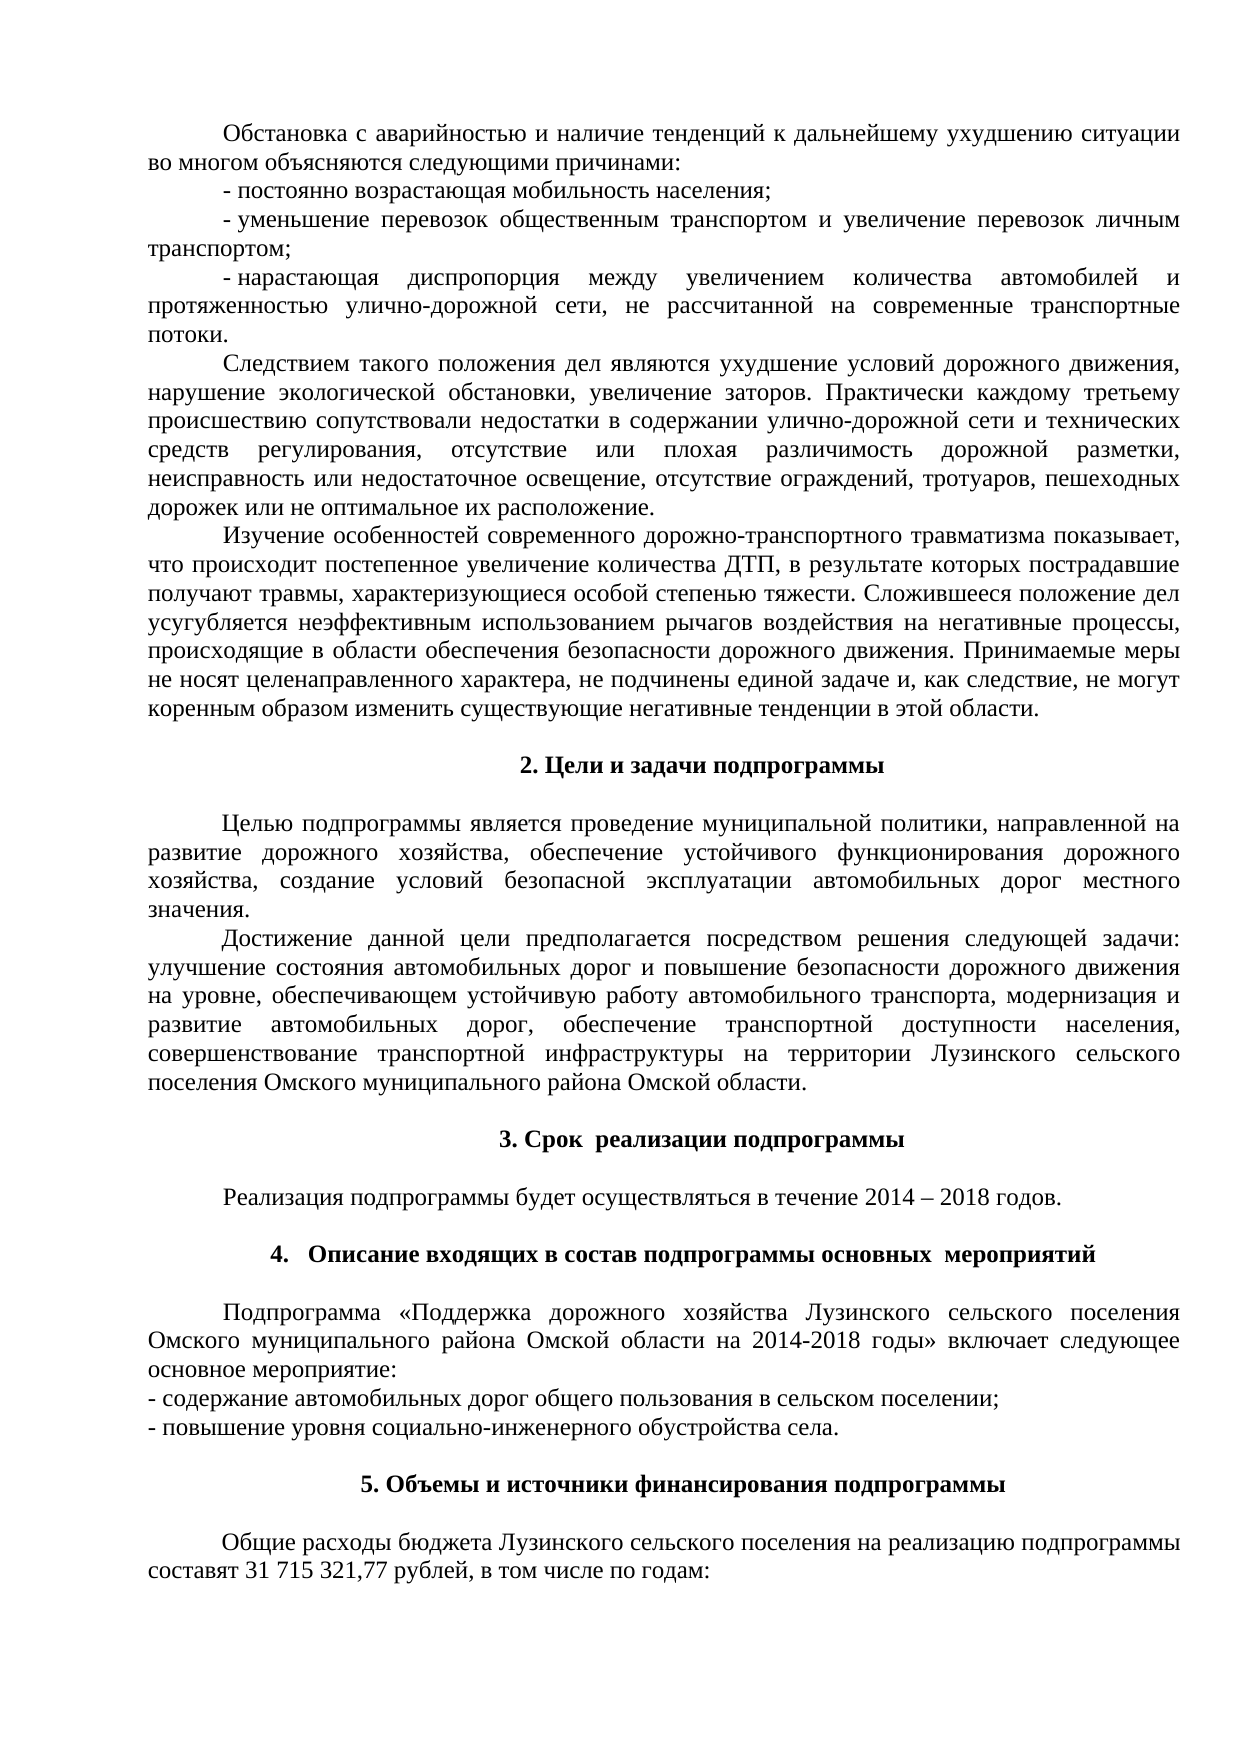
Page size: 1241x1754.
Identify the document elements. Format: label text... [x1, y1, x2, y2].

text Следствием такого положения дел являются ухудшение условий дорожного движения, нарушение экологической обстановки, увеличение заторов. Практически каждому третьему происшествию сопутствовали недостатки в содержании улично-дорожной сети и технических средств регулирования, отсутствие или плохая различимость дорожной разметки, неисправность или недостаточное освещение, отсутствие ограждений, тротуаров, пешеходных дорожек или не оптимальное их расположение. [148, 348, 1181, 521]
text - постоянно возрастающая мобильность населения; [148, 176, 1181, 204]
subtitle 2. Цели и задачи подпрограммы [148, 751, 1181, 779]
text Подпрограмма «Поддержка дорожного хозяйства Лузинского сельского поселения Омского муниципального района Омской области на 2014-2018 годы» включает следующее основное мероприятие: [148, 1297, 1181, 1383]
text Целью подпрограммы является проведение муниципальной политики, направленной на развитие дорожного хозяйства, обеспечение устойчивого функционирования дорожного хозяйства, создание условий безопасной эксплуатации автомобильных дорог местного значения. [148, 808, 1181, 923]
text Общие расходы бюджета Лузинского сельского поселения на реализацию подпрограммы составят 31 715 321,77 рублей, в том числе по годам: [148, 1527, 1181, 1584]
text Изучение особенностей современного дорожно-транспортного травматизма показывает, что происходит постепенное увеличение количества ДТП, в результате которых пострадавшие получают травмы, характеризующиеся особой степенью тяжести. Сложившееся положение дел усугубляется неэффективным использованием рычагов воздействия на негативные процессы, происходящие в области обеспечения безопасности дорожного движения. Принимаемые меры не носят целенаправленного характера, не подчинены единой задаче и, как следствие, не могут коренным образом изменить существующие негативные тенденции в этой области. [148, 521, 1181, 722]
list Описание входящих в состав подпрограммы основных мероприятий [185, 1239, 1181, 1268]
text - содержание автомобильных дорог общего пользования в сельском поселении; [148, 1383, 1181, 1412]
text - нарастающая диспропорция между увеличением количества автомобилей и протяженностью улично-дорожной сети, не рассчитанной на современные транспортные потоки. [148, 262, 1181, 348]
text Реализация подпрограммы будет осуществляться в течение 2014 – 2018 годов. [148, 1182, 1181, 1211]
text - уменьшение перевозок общественным транспортом и увеличение перевозок личным транспортом; [148, 204, 1181, 262]
text - повышение уровня социально-инженерного обустройства села. [148, 1412, 1181, 1441]
text Достижение данной цели предполагается посредством решения следующей задачи: улучшение состояния автомобильных дорог и повышение безопасности дорожного движения на уровне, обеспечивающем устойчивую работу автомобильного транспорта, модернизация и развитие автомобильных дорог, обеспечение транспортной доступности населения, совершенствование транспортной инфраструктуры на территории Лузинского сельского поселения Омского муниципального района Омской области. [148, 923, 1181, 1096]
text Обстановка с аварийностью и наличие тенденций к дальнейшему ухудшению ситуации во многом объясняются следующими причинами: [148, 118, 1181, 176]
text 3. Срок реализации подпрограммы [148, 1124, 1181, 1153]
text 5. Объемы и источники финансирования подпрограммы [185, 1469, 1181, 1498]
